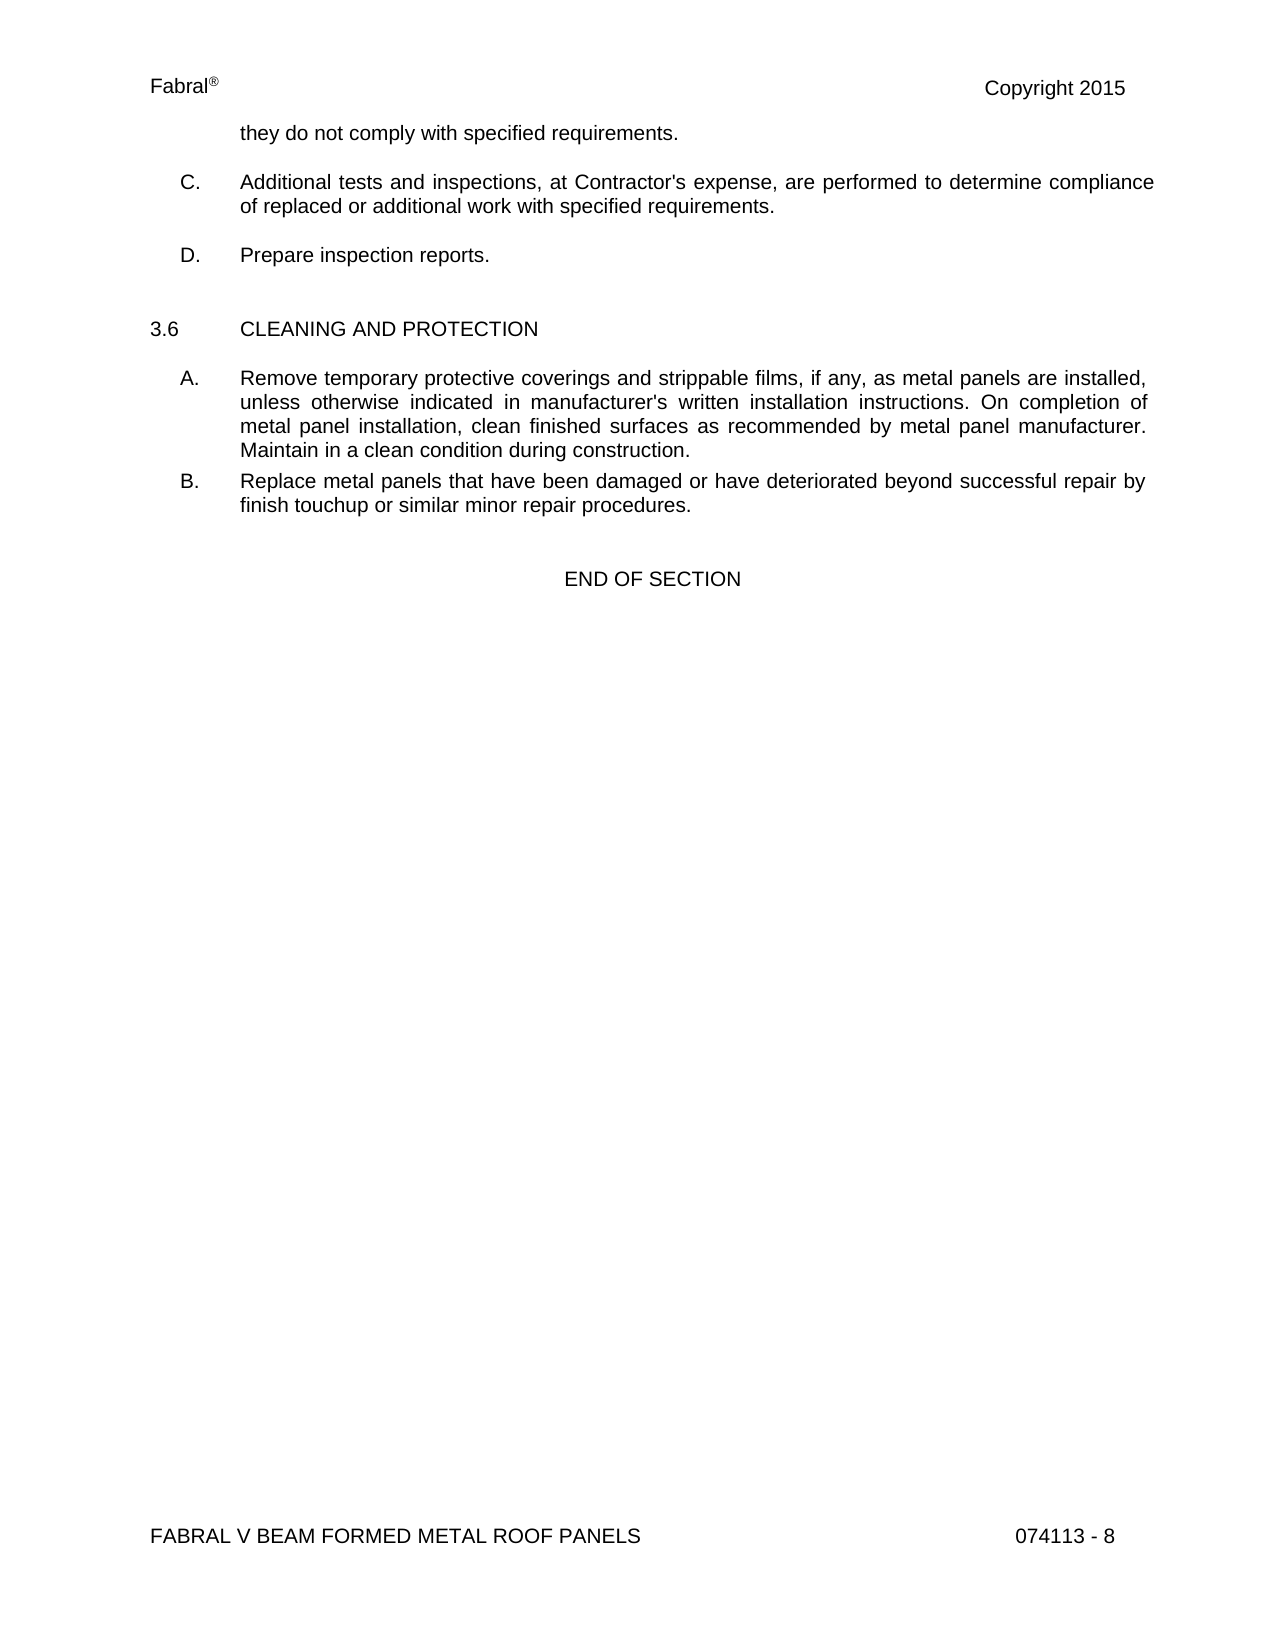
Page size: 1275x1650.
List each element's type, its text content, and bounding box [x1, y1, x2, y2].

text END OF SECTION [139, 567, 1166, 591]
list Prepare inspection reports. [180, 243, 1167, 267]
list Replace metal panels that have been damaged or have deteriorated beyond successful repair by finish touchup or similar minor repair procedures. [180, 469, 1155, 517]
list Remove temporary protective coverings and strippable films, if any, as metal panels are installed, unless otherwise indicated in manufacturer's written installation instructions. On completion of metal panel installation, clean finished surfaces as recommended by metal panel manufacturer. Maintain in a clean condition during construction. [180, 366, 1155, 461]
list Additional tests and inspections, at Contractor's expense, are performed to determine compliance of replaced or additional work with specified requirements. [180, 170, 1155, 218]
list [180, 121, 1155, 145]
list CLEANING AND PROTECTION [150, 317, 1167, 341]
